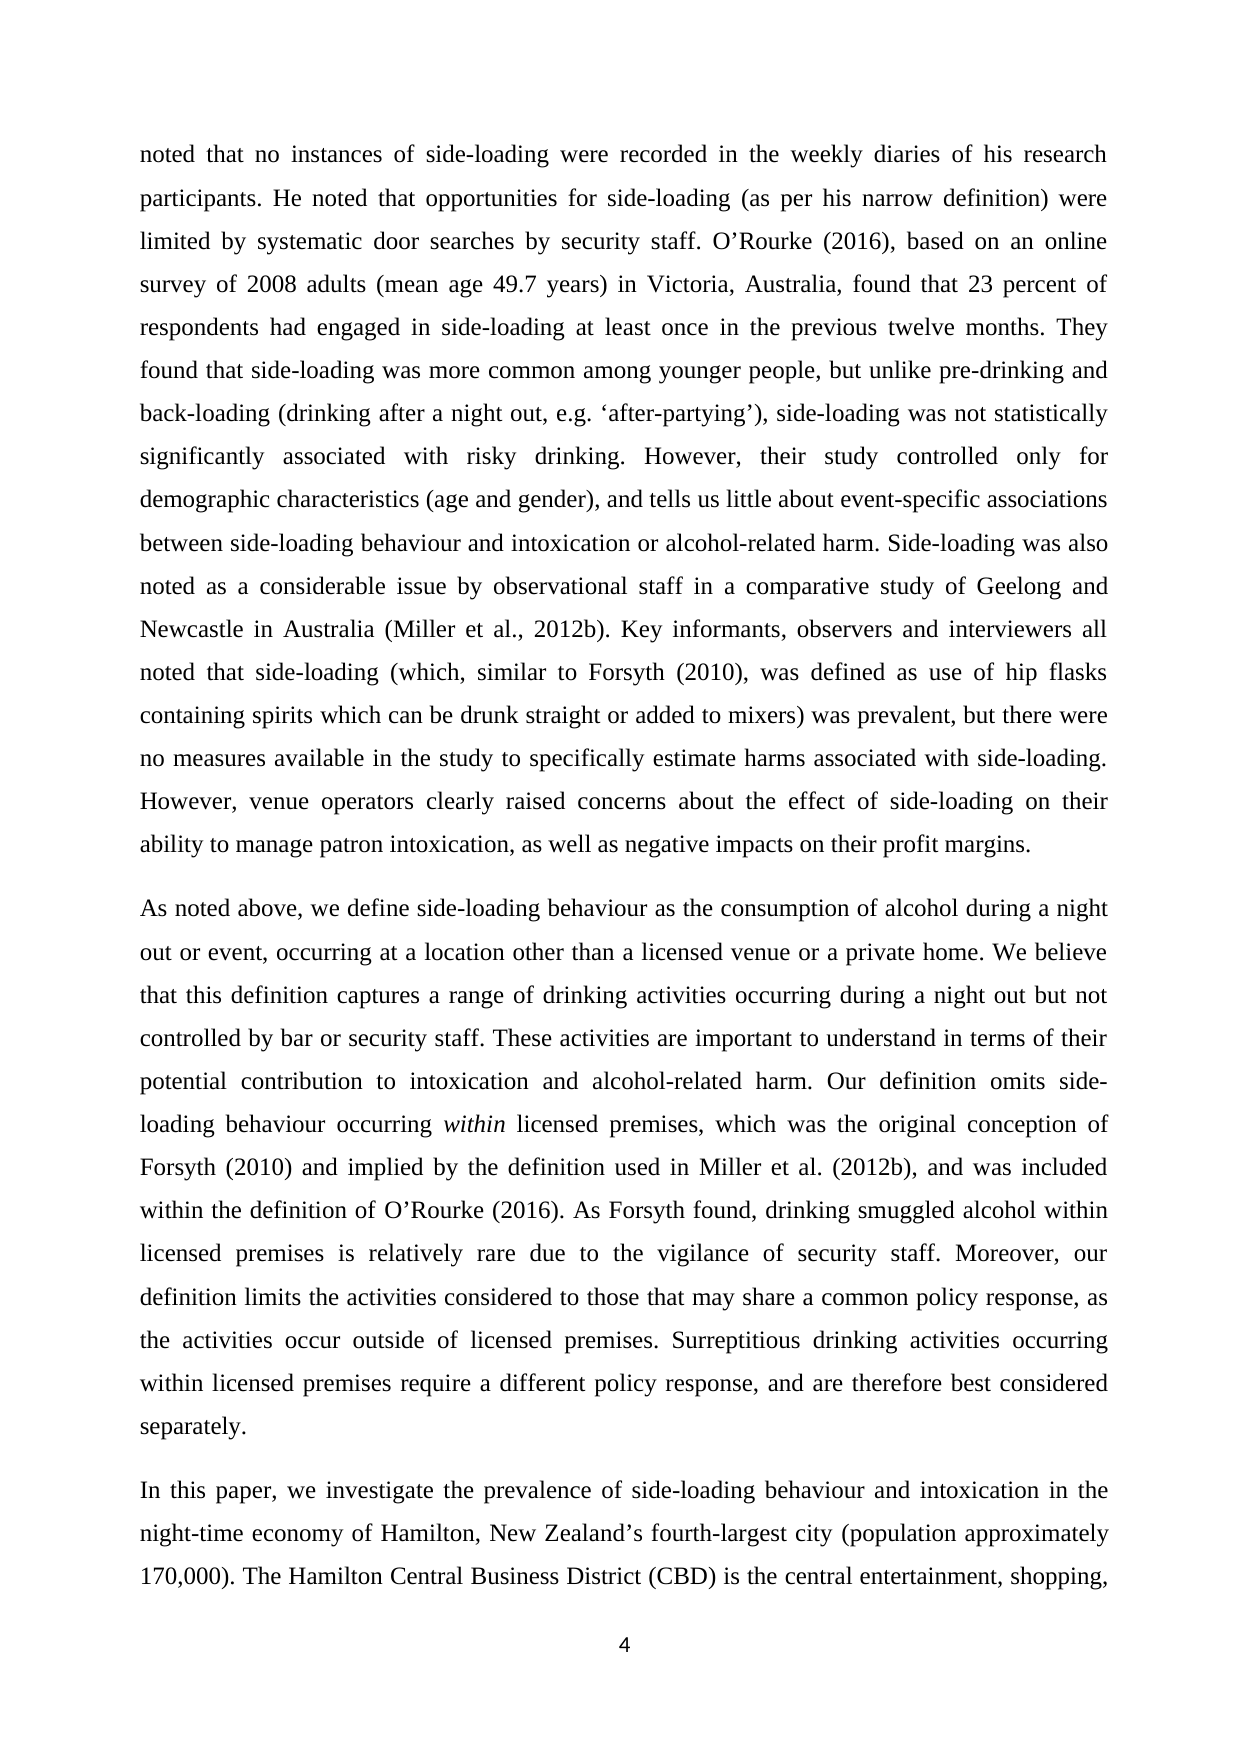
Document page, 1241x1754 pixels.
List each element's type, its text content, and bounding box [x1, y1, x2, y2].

text As noted above, we define side-loading behaviour as the consumption of alcohol during a night out or event, occurring at a location other than a licensed venue or a private home. We believe that this definition captures a range of drinking activities occurring during a night out but not controlled by bar or security staff. These activities are important to understand in terms of their potential contribution to intoxication and alcohol-related harm. Our definition omits side-loading behaviour occurring within licensed premises, which was the original conception of Forsyth (2010) and implied by the definition used in Miller et al. (2012b), and was included within the definition of O’Rourke (2016). As Forsyth found, drinking smuggled alcohol within licensed premises is relatively rare due to the vigilance of security staff. Moreover, our definition limits the activities considered to those that may share a common policy response, as the activities occur outside of licensed premises. Surreptitious drinking activities occurring within licensed premises require a different policy response, and are therefore best considered separately. [139, 893, 1109, 1440]
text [139, 139, 1109, 858]
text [139, 1475, 1109, 1590]
